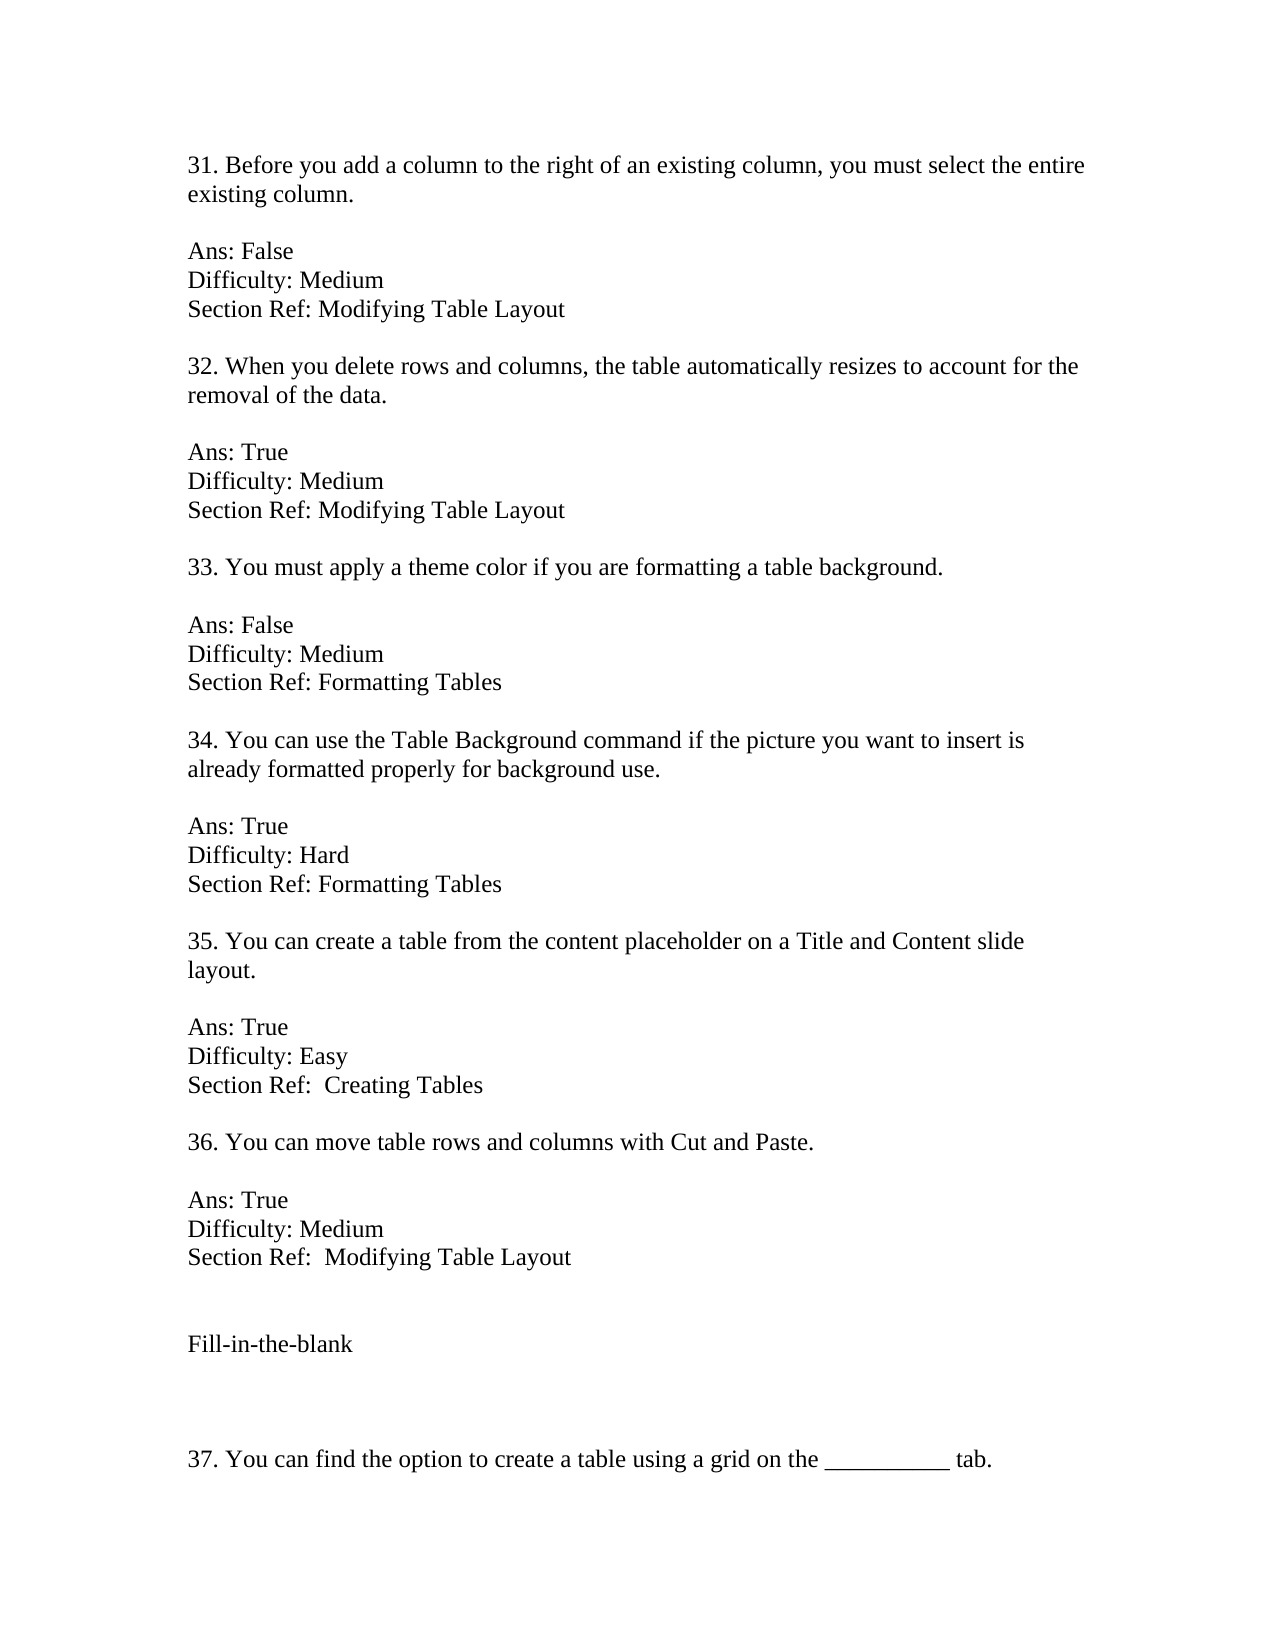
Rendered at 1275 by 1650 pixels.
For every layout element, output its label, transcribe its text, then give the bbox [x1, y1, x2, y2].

text Difficulty: Hard [187, 840, 1087, 869]
text Difficulty: Medium [187, 639, 1087, 667]
text Ans: True [187, 1185, 1087, 1214]
text 32. When you delete rows and columns, the table automatically resizes to account for the removal of the data. [187, 351, 1087, 409]
text Section Ref: Modifying Table Layout [187, 1242, 1087, 1271]
text 37. You can find the option to create a table using a grid on the __________ tab. [187, 1444, 1087, 1472]
text Section Ref: Formatting Tables [187, 667, 1087, 696]
text Ans: True [187, 437, 1087, 466]
text 35. You can create a table from the content placeholder on a Title and Content slide layout. [187, 926, 1087, 984]
text Section Ref: Formatting Tables [187, 869, 1087, 897]
text Ans: True [187, 811, 1087, 840]
text 31. Before you add a column to the right of an existing column, you must select the entire existing column. [187, 150, 1087, 207]
text Section Ref: Modifying Table Layout [187, 294, 1087, 322]
text Ans: False [187, 236, 1087, 265]
text Section Ref: Creating Tables [187, 1070, 1087, 1099]
text 36. You can move table rows and columns with Cut and Paste. [187, 1127, 1087, 1156]
text Difficulty: Medium [187, 466, 1087, 495]
text Section Ref: Modifying Table Layout [187, 495, 1087, 524]
text Difficulty: Medium [187, 1214, 1087, 1242]
text 34. You can use the Table Background command if the picture you want to insert is already formatted properly for background use. [187, 725, 1087, 782]
text Fill-in-the-blank [187, 1329, 1087, 1357]
text Difficulty: Easy [187, 1041, 1087, 1070]
text Ans: True [187, 1012, 1087, 1041]
text Ans: False [187, 610, 1087, 639]
text Difficulty: Medium [187, 265, 1087, 294]
text 33. You must apply a theme color if you are formatting a table background. [187, 552, 1087, 581]
